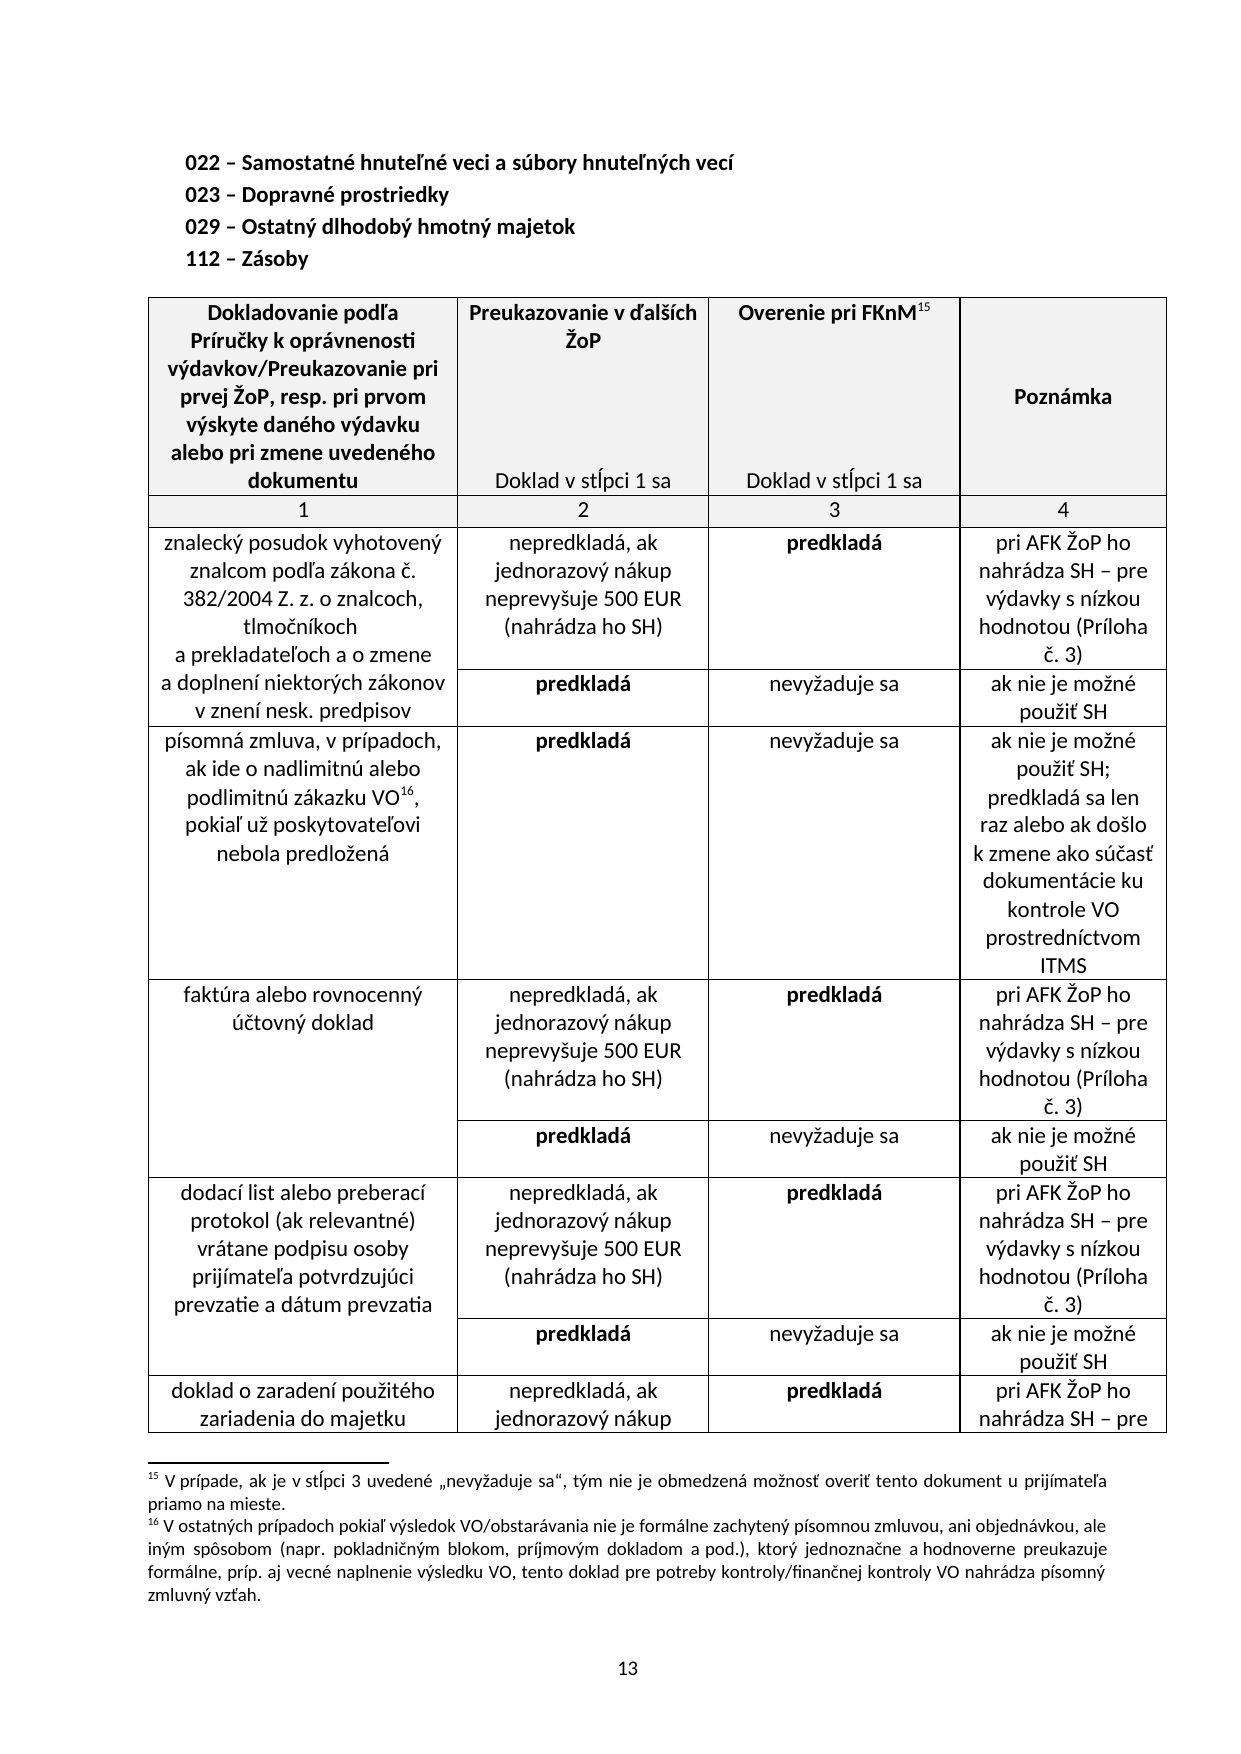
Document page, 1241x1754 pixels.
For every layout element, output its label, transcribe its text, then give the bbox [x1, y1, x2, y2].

text 112 – Zásoby [185, 244, 1107, 272]
table_cell predkladá [458, 1121, 708, 1177]
text 029 – Ostatný dlhodobý hmotný majetok [185, 212, 1107, 240]
table_cell 2 [458, 496, 708, 527]
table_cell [149, 1376, 457, 1432]
table_cell dodací list alebo preberací protokol (ak relevantné) vrátane podpisu osoby prijímateľa potvrdzujúci prevzatie a dátum prevzatia [149, 1178, 457, 1375]
table_cell ak nie je možné použiť SH; predkladá sa len raz alebo ak došlo k zmene ako súčasť dokumentácie ku kontrole VO prostredníctvom ITMS [961, 727, 1166, 979]
table_cell 3 [709, 496, 959, 527]
table_cell ak nie je možné použiť SH [961, 1121, 1166, 1177]
table_cell 1 [149, 496, 457, 527]
table_cell nevyžaduje sa [709, 1319, 959, 1375]
table_cell ak nie je možné použiť SH [961, 1319, 1166, 1375]
table_cell znalecký posudok vyhotovený znalcom podľa zákona č. 382/2004 Z. z. o znalcoch, tlmočníkoch a prekladateľoch a o zmene a doplnení niektorých zákonov v znení nesk. predpisov [149, 528, 457, 726]
table_cell predkladá [709, 528, 959, 668]
table_cell nevyžaduje sa [709, 727, 959, 979]
table_cell predkladá [458, 727, 708, 979]
table_cell 4 [961, 496, 1166, 527]
table_cell predkladá [458, 1319, 708, 1375]
table_header Overenie pri FKnM Doklad v stĺpci 1 sa [709, 298, 959, 494]
table_cell predkladá [709, 980, 959, 1120]
text 022 – Samostatné hnuteľné veci a súbory hnuteľných vecí [185, 148, 1107, 176]
table_cell ak nie je možné použiť SH [961, 670, 1166, 726]
table_cell pri AFK ŽoP ho nahrádza SH – pre výdavky s nízkou hodnotou (Príloha č. 3) [961, 528, 1166, 668]
table_header Preukazovanie v ďalších ŽoP Doklad v stĺpci 1 sa [458, 298, 708, 494]
table_cell nepredkladá, ak jednorazový nákup neprevyšuje 500 EUR (nahrádza ho SH) [458, 528, 708, 668]
table_cell pri AFK ŽoP ho nahrádza SH – pre výdavky s nízkou hodnotou (Príloha č. 3) [961, 980, 1166, 1120]
table_header Poznámka [961, 298, 1166, 494]
text 023 – Dopravné prostriedky [185, 180, 1107, 208]
table_cell predkladá [709, 1376, 959, 1432]
table_cell predkladá [709, 1178, 959, 1318]
table_cell nevyžaduje sa [709, 670, 959, 726]
table_header Dokladovanie podľa Príručky k oprávnenosti výdavkov/Preukazovanie pri prvej ŽoP, resp. pri prvom výskyte daného výdavku alebo pri zmene uvedeného dokumentu [149, 298, 457, 494]
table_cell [458, 1376, 708, 1432]
table_cell nepredkladá, ak jednorazový nákup neprevyšuje 500 EUR (nahrádza ho SH) [458, 980, 708, 1120]
table_cell predkladá [458, 670, 708, 726]
table_cell faktúra alebo rovnocenný účtovný doklad [149, 980, 457, 1177]
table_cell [961, 1376, 1166, 1432]
table_cell nevyžaduje sa [709, 1121, 959, 1177]
table_cell pri AFK ŽoP ho nahrádza SH – pre výdavky s nízkou hodnotou (Príloha č. 3) [961, 1178, 1166, 1318]
table_cell nepredkladá, ak jednorazový nákup neprevyšuje 500 EUR (nahrádza ho SH) [458, 1178, 708, 1318]
table_cell písomná zmluva, v prípadoch, ak ide o nadlimitnú alebo podlimitnú zákazku VO, pokiaľ už poskytovateľovi nebola predložená [149, 727, 457, 979]
